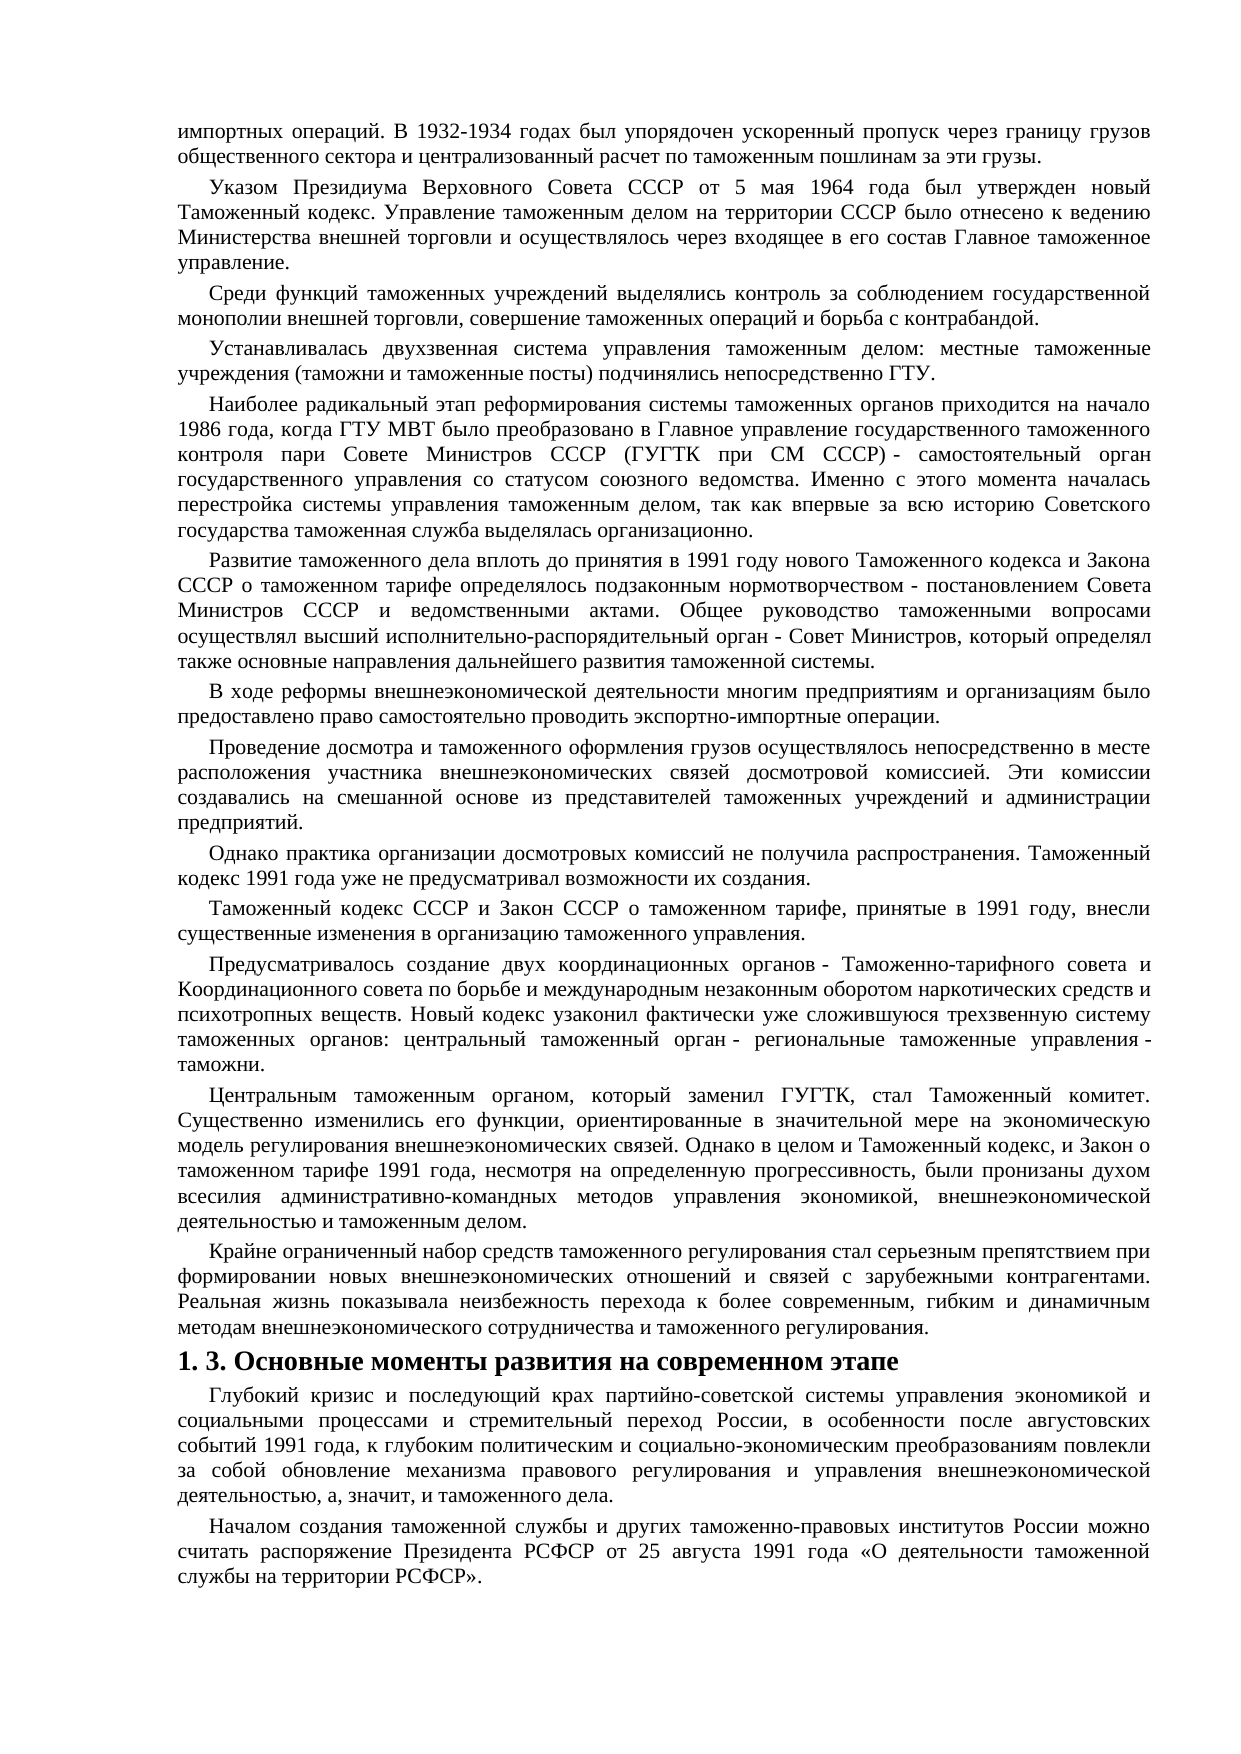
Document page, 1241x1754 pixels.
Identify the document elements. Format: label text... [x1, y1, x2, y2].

text Крайне ограниченный набор средств таможенного регулирования стал серьезным препятствием при формировании новых внешнеэкономических отношений и связей с зарубежными контрагентами. Реальная жизнь показывала неизбежность перехода к более современным, гибким и динамичным методам внешнеэкономического сотрудничества и таможенного регулирования. [177, 1238, 1152, 1339]
text Устанавливалась двухзвенная система управления таможенным делом: местные таможенные учреждения (таможни и таможенные посты) подчинялись непосредственно ГТУ. [177, 335, 1152, 386]
text В ходе реформы внешнеэкономической деятельности многим предприятиям и организациям было предоставлено право самостоятельно проводить экспортно-импортные операции. [177, 678, 1152, 728]
text 1. 3. Основные моменты развития на современном этапе [177, 1344, 1152, 1376]
text Таможенный кодекс СССР и Закон СССР о таможенном тарифе, принятые в 1991 году, внесли существенные изменения в организацию таможенного управления. [177, 895, 1152, 946]
text Глубокий кризис и последующий крах партийно-советской системы управления экономикой и социальными процессами и стремительный переход России, в особенности после августовских событий 1991 года, к глубоким политическим и социально-экономическим преобразованиям повлекли за собой обновление механизма правового регулирования и управления внешнеэкономической деятельностью, а, значит, и таможенного дела. [177, 1382, 1152, 1508]
text Проведение досмотра и таможенного оформления грузов осуществлялось непосредственно в месте расположения участника внешнеэкономических связей досмотровой комиссией. Эти комиссии создавались на смешанной основе из представителей таможенных учреждений и администрации предприятий. [177, 734, 1152, 834]
text Указом Президиума Верховного Совета СССР от 5 мая 1964 года был утвержден новый Таможенный кодекс. Управление таможенным делом на территории СССР было отнесено к ведению Министерства внешней торговли и осуществлялось через входящее в его состав Главное таможенное управление. [177, 174, 1152, 274]
text Предусматривалось создание двух координационных органов - Таможенно-тарифного совета и Координационного совета по борьбе и международным незаконным оборотом наркотических средств и психотропных веществ. Новый кодекс узаконил фактически уже сложившуюся трехзвенную систему таможенных органов: центральный таможенный орган - региональные таможенные управления - таможни. [177, 951, 1152, 1077]
text Среди функций таможенных учреждений выделялись контроль за соблюдением государственной монополии внешней торговли, совершение таможенных операций и борьба с контрабандой. [177, 279, 1152, 330]
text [177, 118, 1152, 168]
text Развитие таможенного дела вплоть до принятия в 1991 году нового Таможенного кодекса и Закона СССР о таможенном тарифе определялось подзаконным нормотворчеством - постановлением Совета Министров СССР и ведомственными актами. Общее руководство таможенными вопросами осуществлял высший исполнительно-распорядительный орган - Совет Министров, который определял также основные направления дальнейшего развития таможенной системы. [177, 547, 1152, 673]
text Центральным таможенным органом, который заменил ГУГТК, стал Таможенный комитет. Существенно изменились его функции, ориентированные в значительной мере на экономическую модель регулирования внешнеэкономических связей. Однако в целом и Таможенный кодекс, и Закон о таможенном тарифе 1991 года, несмотря на определенную прогрессивность, были пронизаны духом всесилия административно-командных методов управления экономикой, внешнеэкономической деятельностью и таможенным делом. [177, 1082, 1152, 1233]
text Наиболее радикальный этап реформирования системы таможенных органов приходится на начало 1986 года, когда ГТУ МВТ было преобразовано в Главное управление государственного таможенного контроля пари Совете Министров СССР (ГУГТК при СМ СССР) - самостоятельный орган государственного управления со статусом союзного ведомства. Именно с этого момента началась перестройка системы управления таможенным делом, так как впервые за всю историю Советского государства таможенная служба выделялась организационно. [177, 391, 1152, 542]
text Началом создания таможенной службы и других таможенно-правовых институтов России можно считать распоряжение Президента РСФСР от 25 августа 1991 года «О деятельности таможенной службы на территории РСФСР». [177, 1513, 1152, 1588]
text Однако практика организации досмотровых комиссий не получила распространения. Таможенный кодекс 1991 года уже не предусматривал возможности их создания. [177, 839, 1152, 890]
